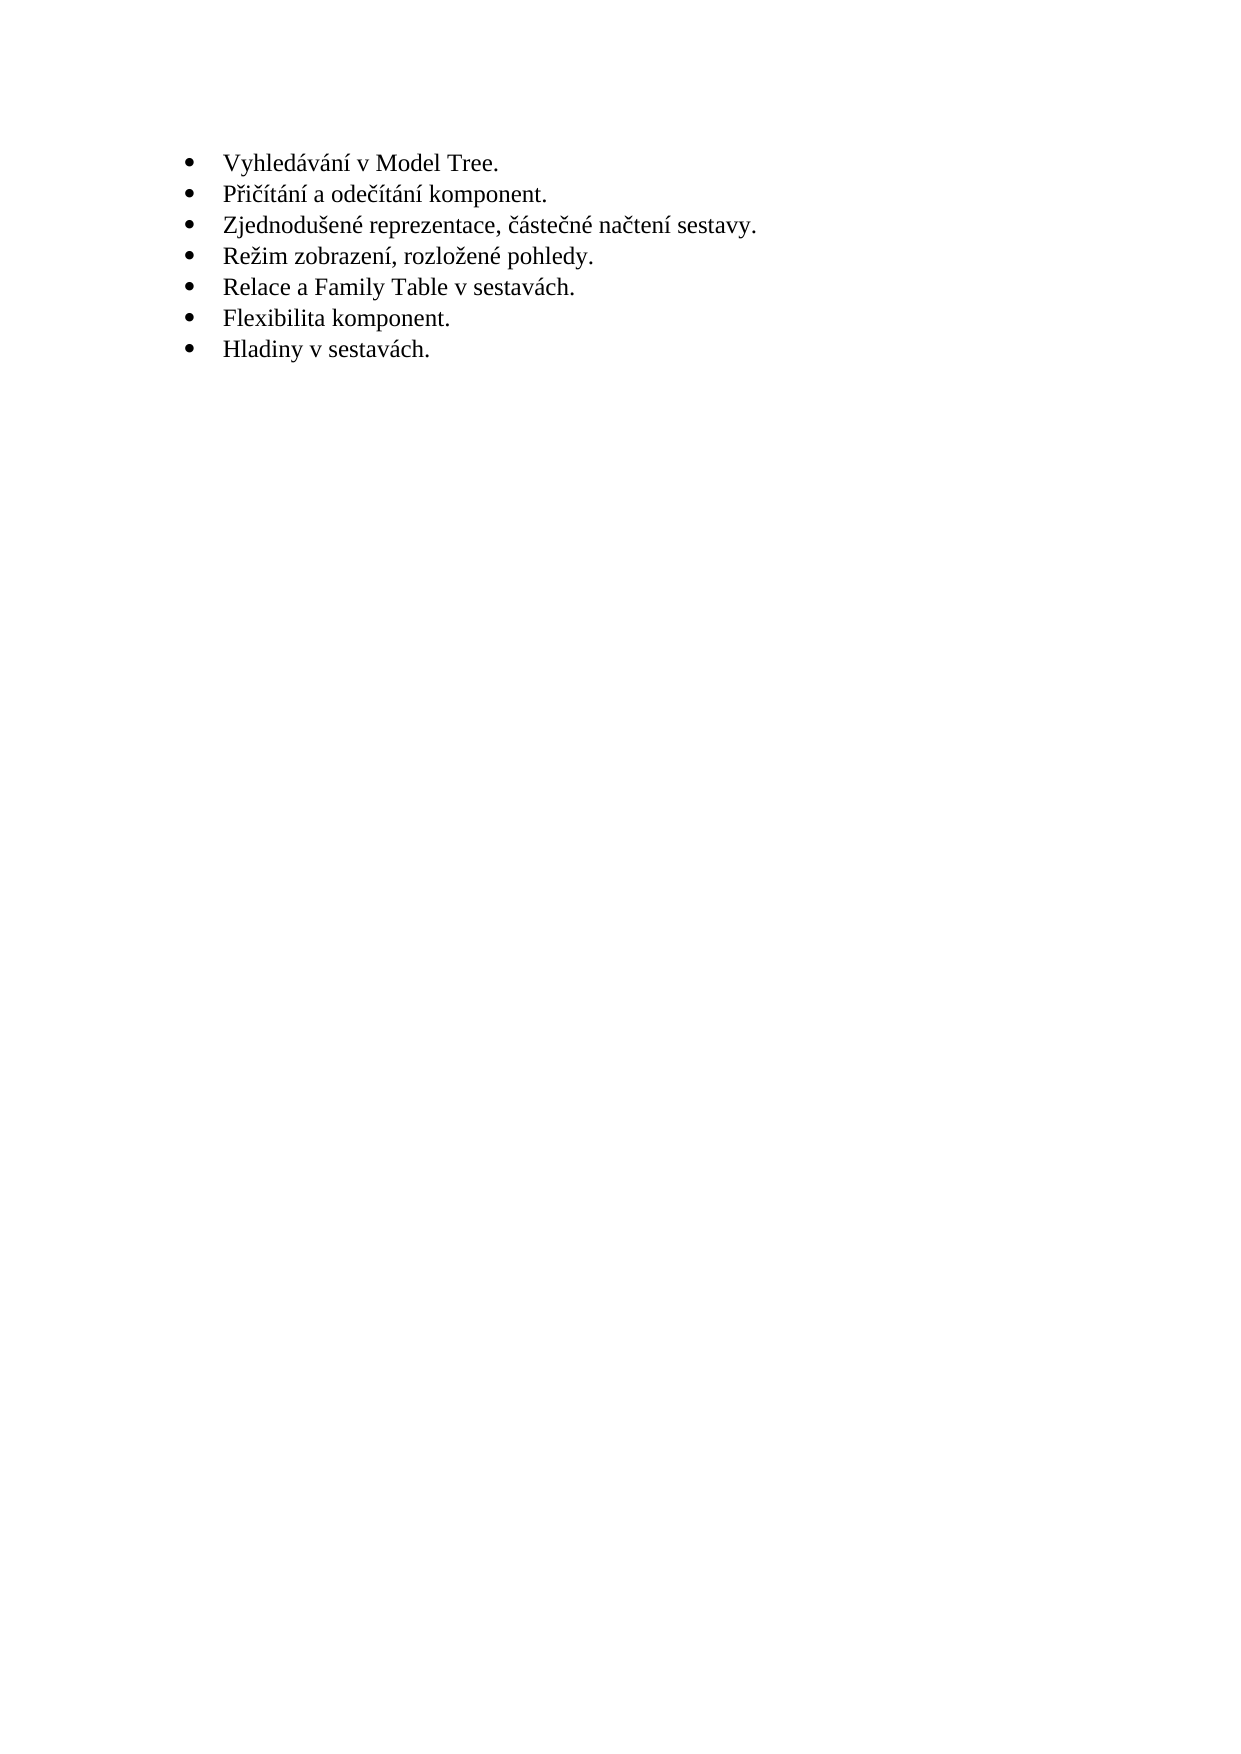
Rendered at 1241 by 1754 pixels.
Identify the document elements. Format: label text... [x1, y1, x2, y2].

list Zjednodušené reprezentace, částečné načtení sestavy. [185, 210, 1093, 238]
list Hladiny v sestavách. [185, 334, 1093, 363]
list Režim zobrazení, rozložené pohledy. [185, 241, 1093, 269]
list Přičítání a odečítání komponent. [185, 179, 1093, 207]
list Vyhledávání v Model Tree. [185, 148, 1093, 176]
list Flexibilita komponent. [185, 303, 1093, 332]
list Relace a Family Table v sestavách. [185, 272, 1093, 301]
